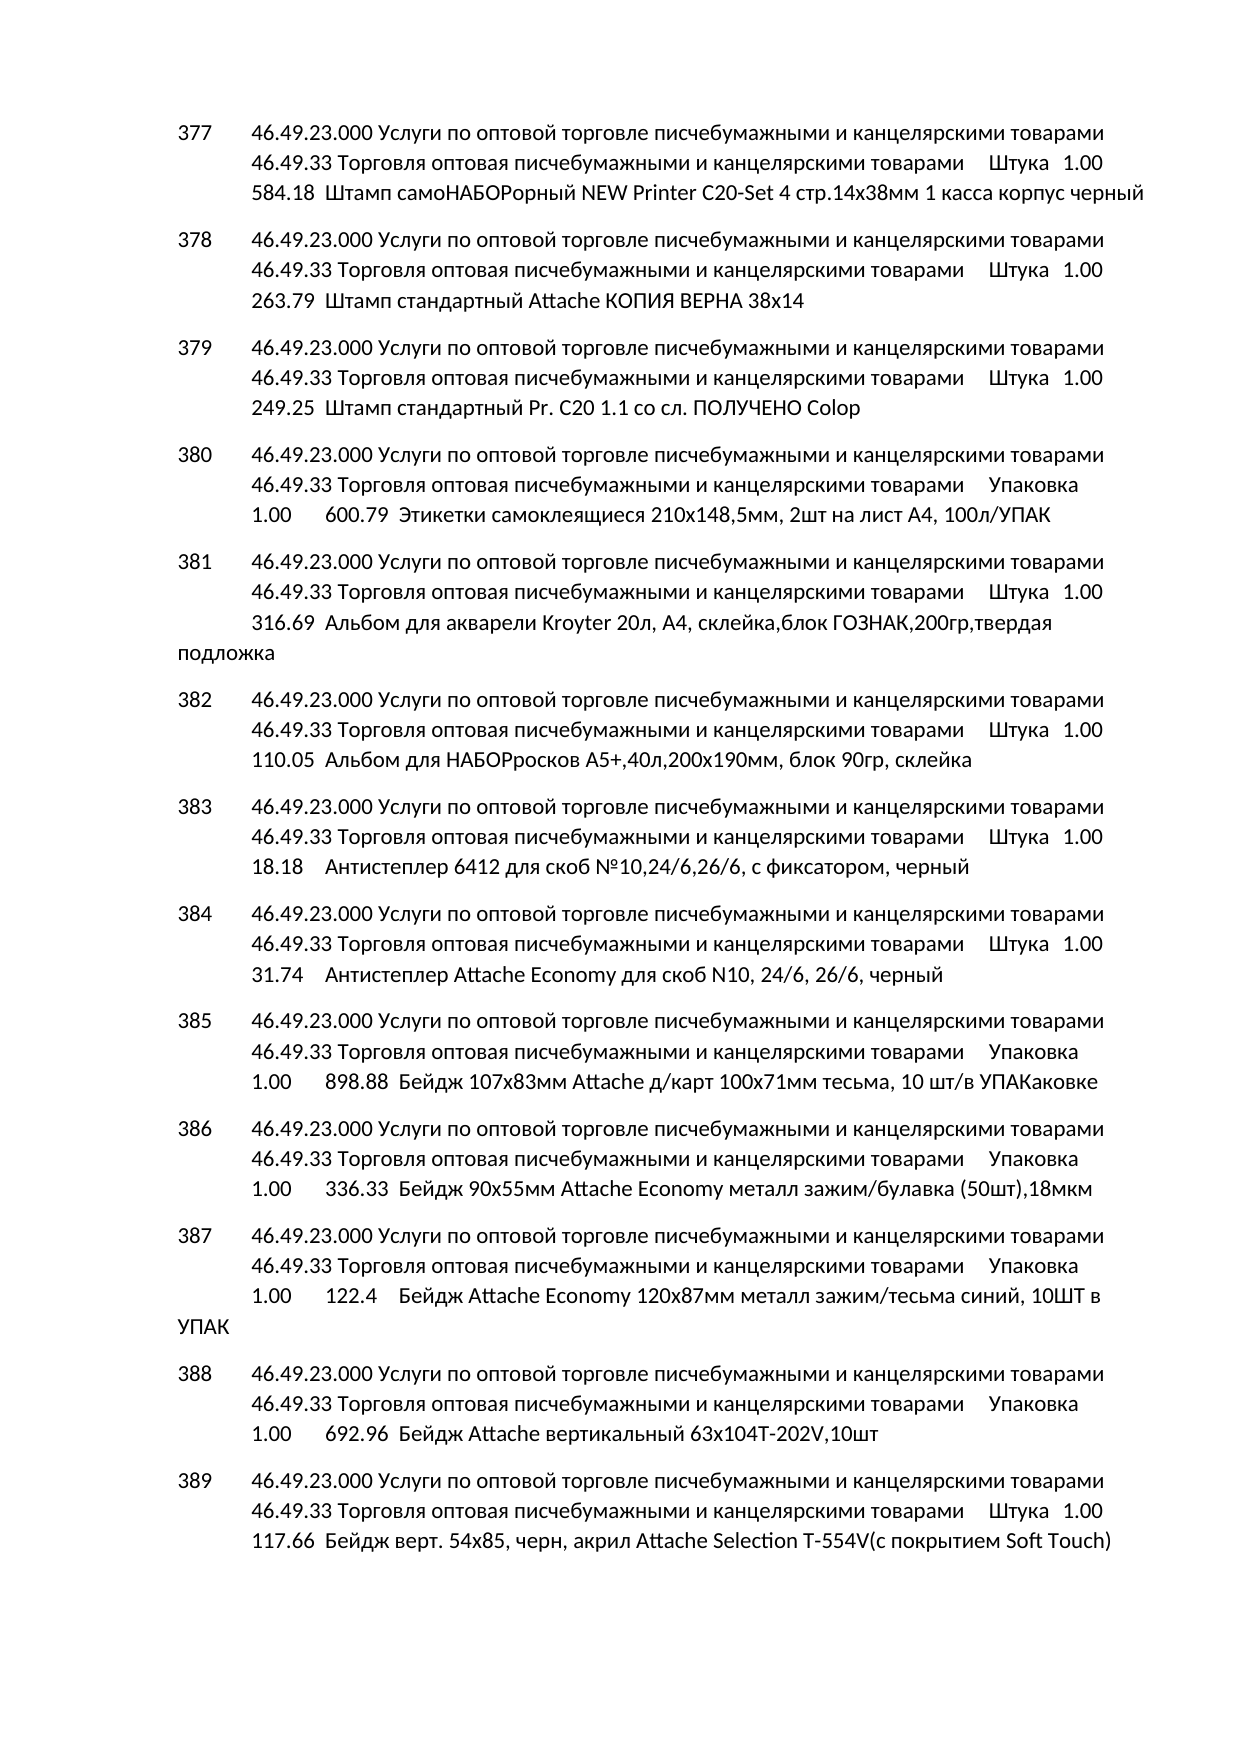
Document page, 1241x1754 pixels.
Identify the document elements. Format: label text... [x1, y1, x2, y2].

text 389 46.49.23.000 Услуги по оптовой торговле писчебумажными и канцелярскими товарами 46.49.33 Торговля оптовая писчебумажными и канцелярскими товарами Штука 1.00 117.66 Бейдж верт. 54x85, черн, акрил Attache Selection T-554V(с покрытием Soft Touch) [177, 1466, 1152, 1554]
text 379 46.49.23.000 Услуги по оптовой торговле писчебумажными и канцелярскими товарами 46.49.33 Торговля оптовая писчебумажными и канцелярскими товарами Штука 1.00 249.25 Штамп стандартный Pr. C20 1.1 со сл. ПОЛУЧЕНО Colop [177, 333, 1152, 421]
text 387 46.49.23.000 Услуги по оптовой торговле писчебумажными и канцелярскими товарами 46.49.33 Торговля оптовая писчебумажными и канцелярскими товарами Упаковка 1.00 122.4 Бейдж Attache Economy 120х87мм металл зажим/тесьма синий, 10ШТ в УПАК [177, 1221, 1152, 1340]
text 385 46.49.23.000 Услуги по оптовой торговле писчебумажными и канцелярскими товарами 46.49.33 Торговля оптовая писчебумажными и канцелярскими товарами Упаковка 1.00 898.88 Бейдж 107х83мм Attache д/карт 100х71мм тесьма, 10 шт/в УПАКаковке [177, 1007, 1152, 1095]
text 386 46.49.23.000 Услуги по оптовой торговле писчебумажными и канцелярскими товарами 46.49.33 Торговля оптовая писчебумажными и канцелярскими товарами Упаковка 1.00 336.33 Бейдж 90х55мм Attache Economy металл зажим/булавка (50шт),18мкм [177, 1114, 1152, 1202]
text 381 46.49.23.000 Услуги по оптовой торговле писчебумажными и канцелярскими товарами 46.49.33 Торговля оптовая писчебумажными и канцелярскими товарами Штука 1.00 316.69 Альбом для акварели Kroyter 20л, А4, склейка,блок ГОЗНАК,200гр,твердая подложка [177, 547, 1152, 666]
text 377 46.49.23.000 Услуги по оптовой торговле писчебумажными и канцелярскими товарами 46.49.33 Торговля оптовая писчебумажными и канцелярскими товарами Штука 1.00 584.18 Штамп самоНАБОРорный NEW Printer С20-Set 4 стр.14х38мм 1 касса корпус черный [177, 118, 1152, 207]
text 378 46.49.23.000 Услуги по оптовой торговле писчебумажными и канцелярскими товарами 46.49.33 Торговля оптовая писчебумажными и канцелярскими товарами Штука 1.00 263.79 Штамп стандартный Attache КОПИЯ ВЕРНА 38х14 [177, 225, 1152, 314]
text 384 46.49.23.000 Услуги по оптовой торговле писчебумажными и канцелярскими товарами 46.49.33 Торговля оптовая писчебумажными и канцелярскими товарами Штука 1.00 31.74 Антистеплер Attache Economy для скоб N10, 24/6, 26/6, черный [177, 899, 1152, 988]
text 383 46.49.23.000 Услуги по оптовой торговле писчебумажными и канцелярскими товарами 46.49.33 Торговля оптовая писчебумажными и канцелярскими товарами Штука 1.00 18.18 Антистеплер 6412 для скоб №10,24/6,26/6, с фиксатором, черный [177, 792, 1152, 881]
text 380 46.49.23.000 Услуги по оптовой торговле писчебумажными и канцелярскими товарами 46.49.33 Торговля оптовая писчебумажными и канцелярскими товарами Упаковка 1.00 600.79 Этикетки самоклеящиеся 210х148,5мм, 2шт на лист А4, 100л/УПАК [177, 440, 1152, 528]
text 388 46.49.23.000 Услуги по оптовой торговле писчебумажными и канцелярскими товарами 46.49.33 Торговля оптовая писчебумажными и канцелярскими товарами Упаковка 1.00 692.96 Бейдж Attache вертикальный 63х104T-202V,10шт [177, 1359, 1152, 1447]
text 382 46.49.23.000 Услуги по оптовой торговле писчебумажными и канцелярскими товарами 46.49.33 Торговля оптовая писчебумажными и канцелярскими товарами Штука 1.00 110.05 Альбом для НАБОРросков А5+,40л,200х190мм, блок 90гр, склейка [177, 685, 1152, 773]
